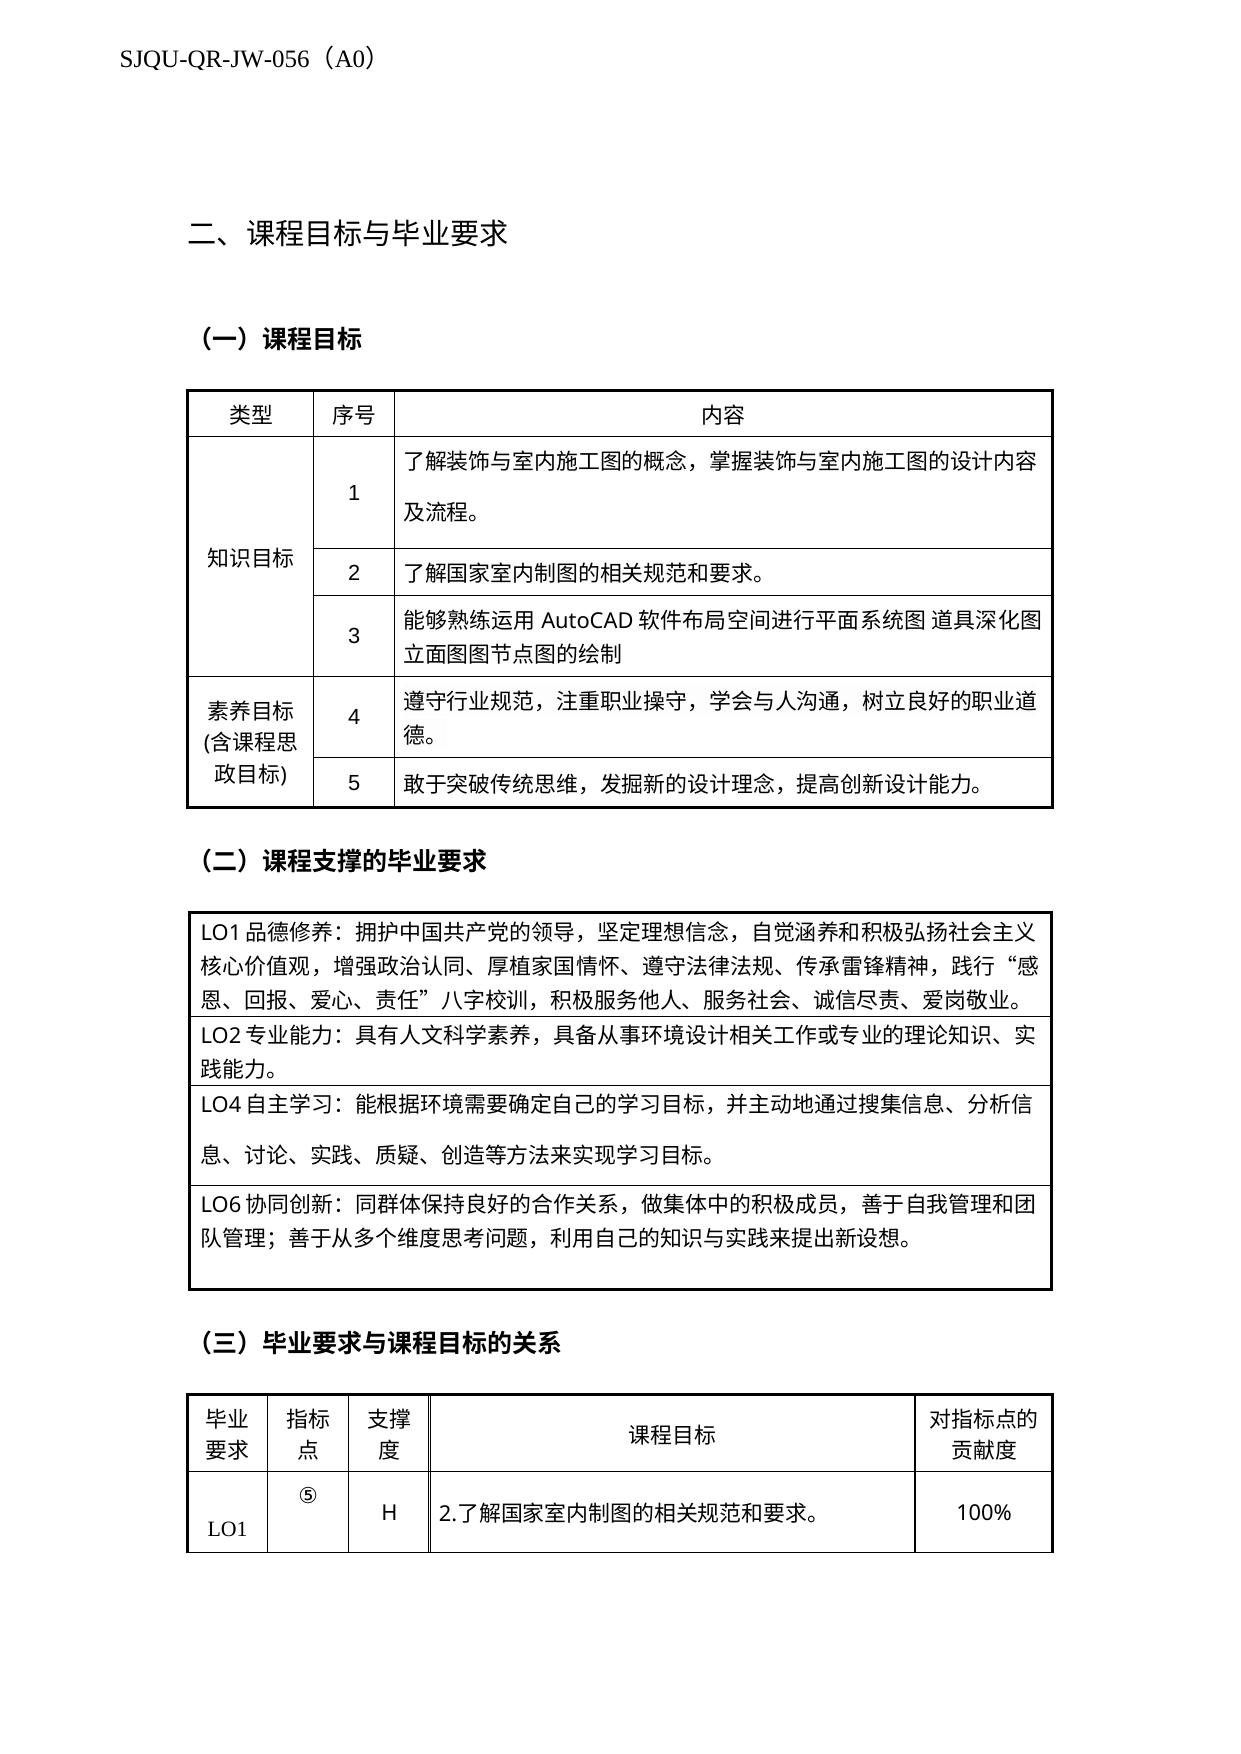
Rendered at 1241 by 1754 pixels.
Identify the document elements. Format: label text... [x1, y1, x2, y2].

table_cell 遵守行业规范，注重职业操守，学会与人沟通，树立良好的职业道德。 [395, 677, 1051, 757]
table_cell 素养目标 (含课程思政目标) [189, 677, 313, 806]
text （一）课程目标 [187, 304, 1053, 372]
table_header 类型 [189, 392, 313, 436]
table_cell 2 [314, 549, 394, 595]
table_cell LO6协同创新：同群体保持良好的合作关系，做集体中的积极成员，善于自我管理和团队管理；善于从多个维度思考问题，利用自己的知识与实践来提出新设想。 [191, 1186, 1050, 1288]
table_header 序号 [314, 392, 394, 436]
table_cell ⑤ [268, 1472, 348, 1552]
table_header 对指标点的贡献度 [916, 1396, 1051, 1471]
table_cell 4 [314, 677, 394, 757]
table_header 毕业要求 [189, 1396, 267, 1471]
table_cell 5 [314, 758, 394, 806]
text （三）毕业要求与课程目标的关系 [187, 1308, 1053, 1376]
table_header 课程目标 [431, 1396, 914, 1471]
table_cell 了解国家室内制图的相关规范和要求。 [395, 549, 1051, 595]
table_header LO1品德修养：拥护中国共产党的领导，坚定理想信念，自觉涵养和积极弘扬社会主义核心价值观，增强政治认同、厚植家国情怀、遵守法律法规、传承雷锋精神，践行“感恩、回报、爱心、责任”八字校训，积极服务他人、服务社会、诚信尽责、爱岗敬业。 [191, 914, 1050, 1016]
table_cell 能够熟练运用AutoCAD软件布局空间进行平面系统图 道具深化图 立面图图节点图的绘制 [395, 596, 1051, 676]
table_cell 3 [314, 596, 394, 676]
table_cell 敢于突破传统思维，发掘新的设计理念，提高创新设计能力。 [395, 758, 1051, 806]
table_header 内容 [395, 392, 1051, 436]
table_header 指标点 [268, 1396, 348, 1471]
text 二、课程目标与毕业要求 [187, 198, 1053, 266]
table_cell 100% [916, 1472, 1051, 1552]
table_cell 了解装饰与室内施工图的概念，掌握装饰与室内施工图的设计内容及流程。 [395, 437, 1051, 548]
table_cell 2.了解国家室内制图的相关规范和要求。 [431, 1472, 914, 1552]
table_cell LO1 [189, 1472, 267, 1552]
table_cell LO4自主学习：能根据环境需要确定自己的学习目标，并主动地通过搜集信息、分析信息、讨论、实践、质疑、创造等方法来实现学习目标。 [191, 1086, 1050, 1185]
table_cell LO2专业能力：具有人文科学素养，具备从事环境设计相关工作或专业的理论知识、实践能力。 [191, 1017, 1050, 1084]
table_cell 1 [314, 437, 394, 548]
text （二）课程支撑的毕业要求 [187, 826, 1053, 894]
table_cell H [349, 1472, 428, 1552]
table_cell 知识目标 [189, 437, 313, 676]
table_header 支撑度 [349, 1396, 428, 1471]
